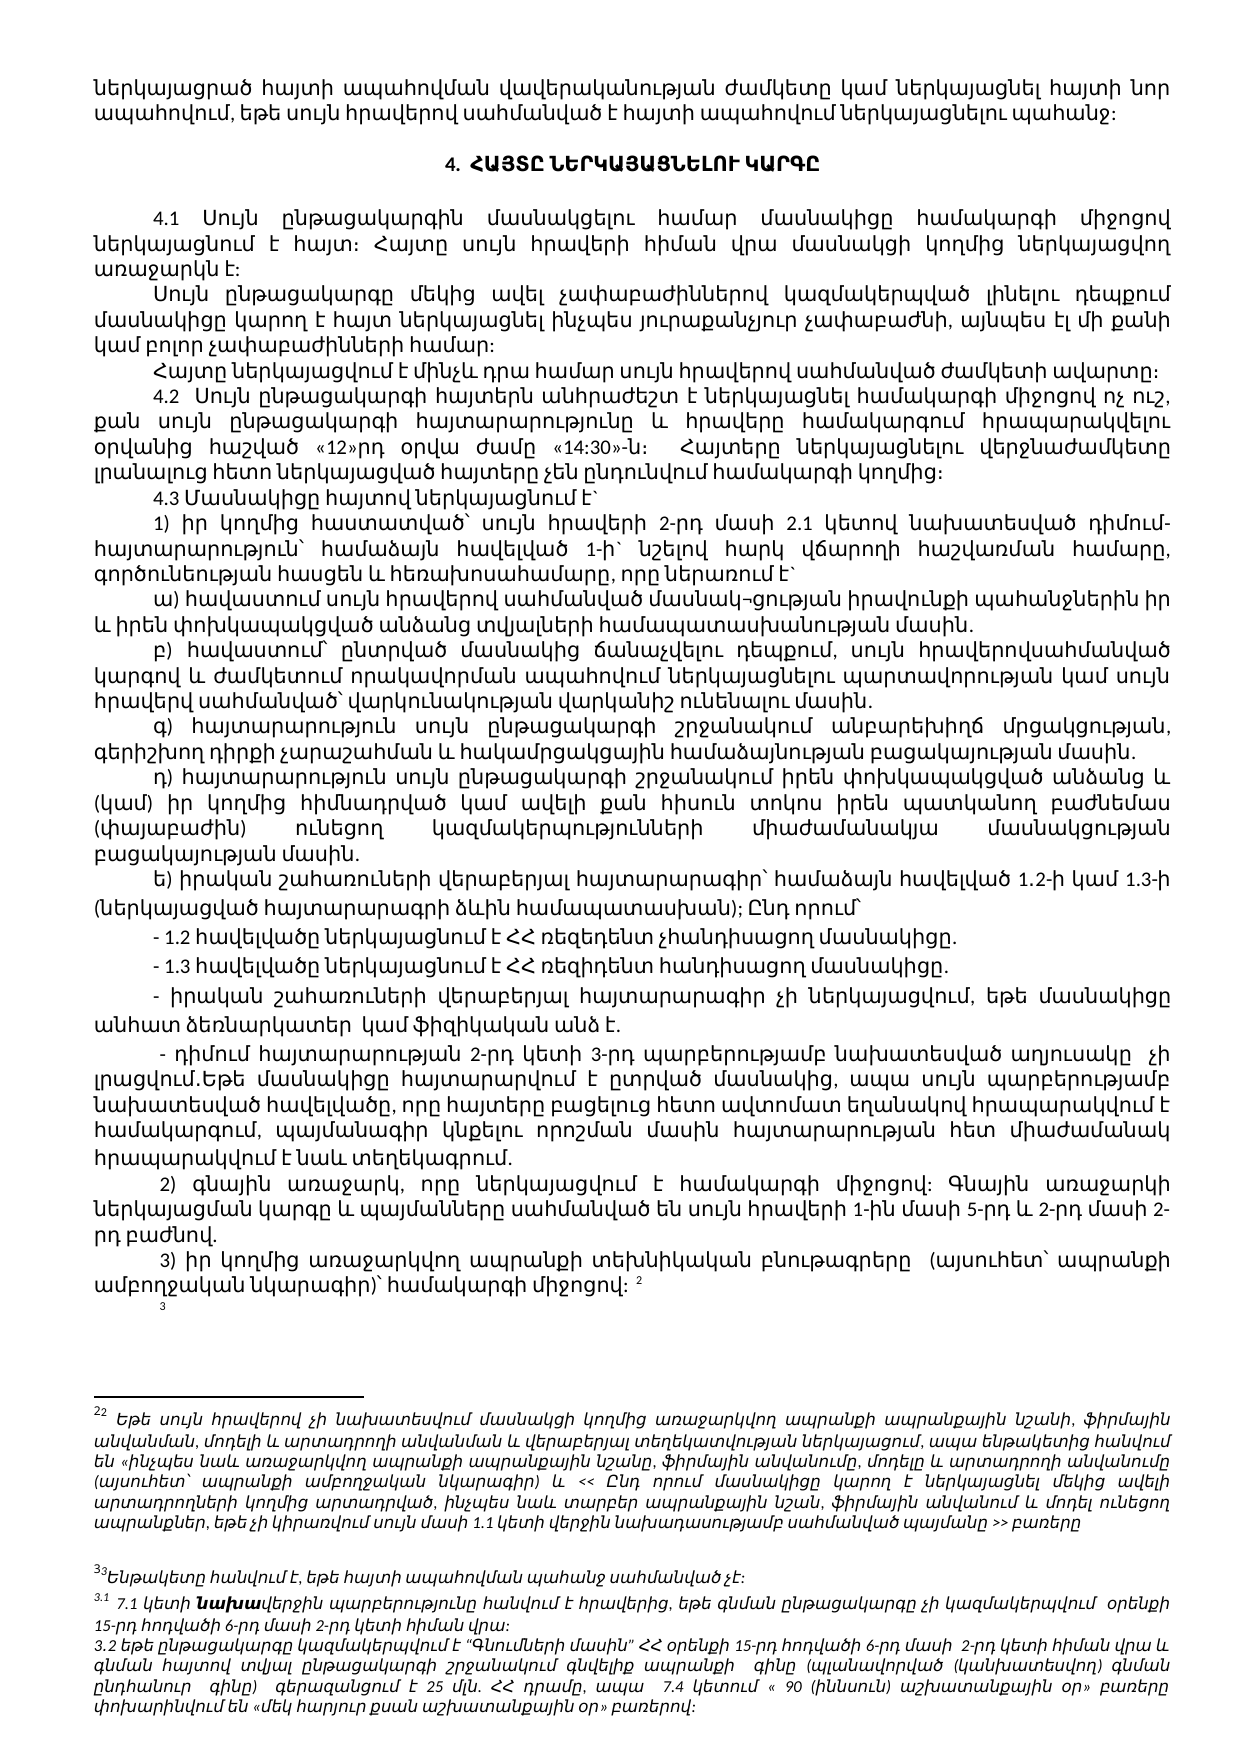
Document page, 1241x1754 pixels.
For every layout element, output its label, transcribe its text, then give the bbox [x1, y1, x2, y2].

text ա) հավաստում սույն հրավերով սահմանված մասնակ¬ցության իրավունքի պահանջներին իր և իրեն փոխկապակցված անձանց տվյալների համապատասխանության մասին. [94, 587, 1171, 637]
text 3) իր կողմից առաջարկվող ապրանքի տեխնիկական բնութագրերը (այսուհետ՝ ապրանքի ամբողջական նկարագիր)՝ համակարգի միջոցով: 2 [94, 1247, 1171, 1298]
text Սույն ընթացակարգը մեկից ավել չափաբաժիններով կազմակերպված լինելու դեպքում մասնակիցը կարող է հայտ ներկայացնել ինչպես յուրաքանչյուր չափաբաժնի, այնպես էլ մի քանի կամ բոլոր չափաբաժինների համար: [94, 282, 1171, 358]
text 2) գնային առաջարկ, որը ներկայացվում է համակարգի միջոցով: Գնային առաջարկի ներկայացման կարգը և պայմանները սահմանված են սույն հրավերի 1-ին մասի 5-րդ և 2-րդ մասի 2-րդ բաժնով. [94, 1171, 1171, 1247]
text 4.3 Մասնակիցը հայտով ներկայացնում է` [94, 485, 1171, 510]
text ե) իրական շահառուների վերաբերյալ հայտարարագիր՝ համաձայն հավելված 1․2-ի կամ 1.3-ի (ներկայացված հայտարարագրի ձևին համապատասխան); Ընդ որում՝ [94, 866, 1171, 921]
text Հայտը ներկայացվում է մինչև դրա համար սույն հրավերով սահմանված ժամկետի ավարտը։ [94, 358, 1171, 383]
text 1) իր կողմից հաստատված՝ սույն հրավերի 2-րդ մասի 2.1 կետով նախատեսված դիմում-հայտարարություն՝ համաձայն հավելված 1-ի` նշելով հարկ վճարողի հաշվառման համարը, գործունեության հասցեն և հեռախոսահամարը, որը ներառում է` [94, 510, 1171, 587]
text բ) հավաստում՝ ընտրված մասնակից ճանաչվելու դեպքում, սույն հրավերովսահմանված կարգով և ժամկետում որակավորման ապահովում ներկայացնելու պարտավորության կամ սույն հրավերվ սահմանված՝ վարկունակության վարկանիշ ունենալու մասին. [94, 637, 1171, 714]
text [94, 75, 1171, 126]
text 4. ՀԱՅՏԸ ՆԵՐԿԱՅԱՑՆԵԼՈՒ ԿԱՐԳԸ [94, 151, 1171, 177]
text 4.2 Սույն ընթացակարգի հայտերն անհրաժեշտ է ներկայացնել համակարգի միջոցով ոչ ուշ, քան սույն ընթացակարգի հայտարարությունը և հրավերը համակարգում հրապարակվելու օրվանից հաշված «12»րդ օրվա ժամը «14:30»-ն։ Հայտերը ներկայացնելու վերջնաժամկետը լրանալուց հետո ներկայացված հայտերը չեն ընդունվում համակարգի կողմից։ [94, 383, 1171, 485]
text - 1.2 հավելվածը ներկայացնում է ՀՀ ռեզեդենտ չհանդիսացող մասնակիցը. [94, 924, 1171, 950]
text - դիմում հայտարարության 2-րդ կետի 3-րդ պարբերությամբ նախատեսված աղյուսակը չի լրացվում․Եթե մասնակիցը հայտարարվում է ըտրված մասնակից, ապա սույն պարբերությամբ նախատեսված հավելվածը, որը հայտերը բացելուց հետո ավտոմատ եղանակով հրապարակվում է համակարգում, պայմանագիր կնքելու որոշման մասին հայտարարության հետ միաժամանակ հրապարակվում է նաև տեղեկագրում. [94, 1041, 1171, 1171]
text - իրական շահառուների վերաբերյալ հայտարարագիր չի ներկայացվում, եթե մասնակիցը անհատ ձեռնարկատեր կամ ֆիզիկական անձ է. [94, 983, 1171, 1037]
text - 1.3 հավելվածը ներկայացնում է ՀՀ ռեզիդենտ հանդիսացող մասնակիցը. [94, 954, 1171, 979]
text դ) հայտարարություն սույն ընթացակարգի շրջանակում իրեն փոխկապակցված անձանց և (կամ) իր կողմից հիմնադրված կամ ավելի քան հիսուն տոկոս իրեն պատկանող բաժնեմաս (փայաբաժին) ունեցող կազմակերպությունների միաժամանակյա մասնակցության բացակայության մասին. [94, 764, 1171, 866]
text 4.1 Սույն ընթացակարգին մասնակցելու համար մասնակիցը համակարգի միջոցով ներկայացնում է հայտ։ Հայտը սույն հրավերի հիման վրա մասնակցի կողմից ներկայացվող առաջարկն է: [94, 205, 1171, 282]
text գ) հայտարարություն սույն ընթացակարգի շրջանակում անբարեխիղճ մրցակցության, գերիշխող դիրքի չարաշահման և հակամրցակցային համաձայնության բացակայության մասին. [94, 714, 1171, 764]
text 3 [94, 1298, 1171, 1323]
